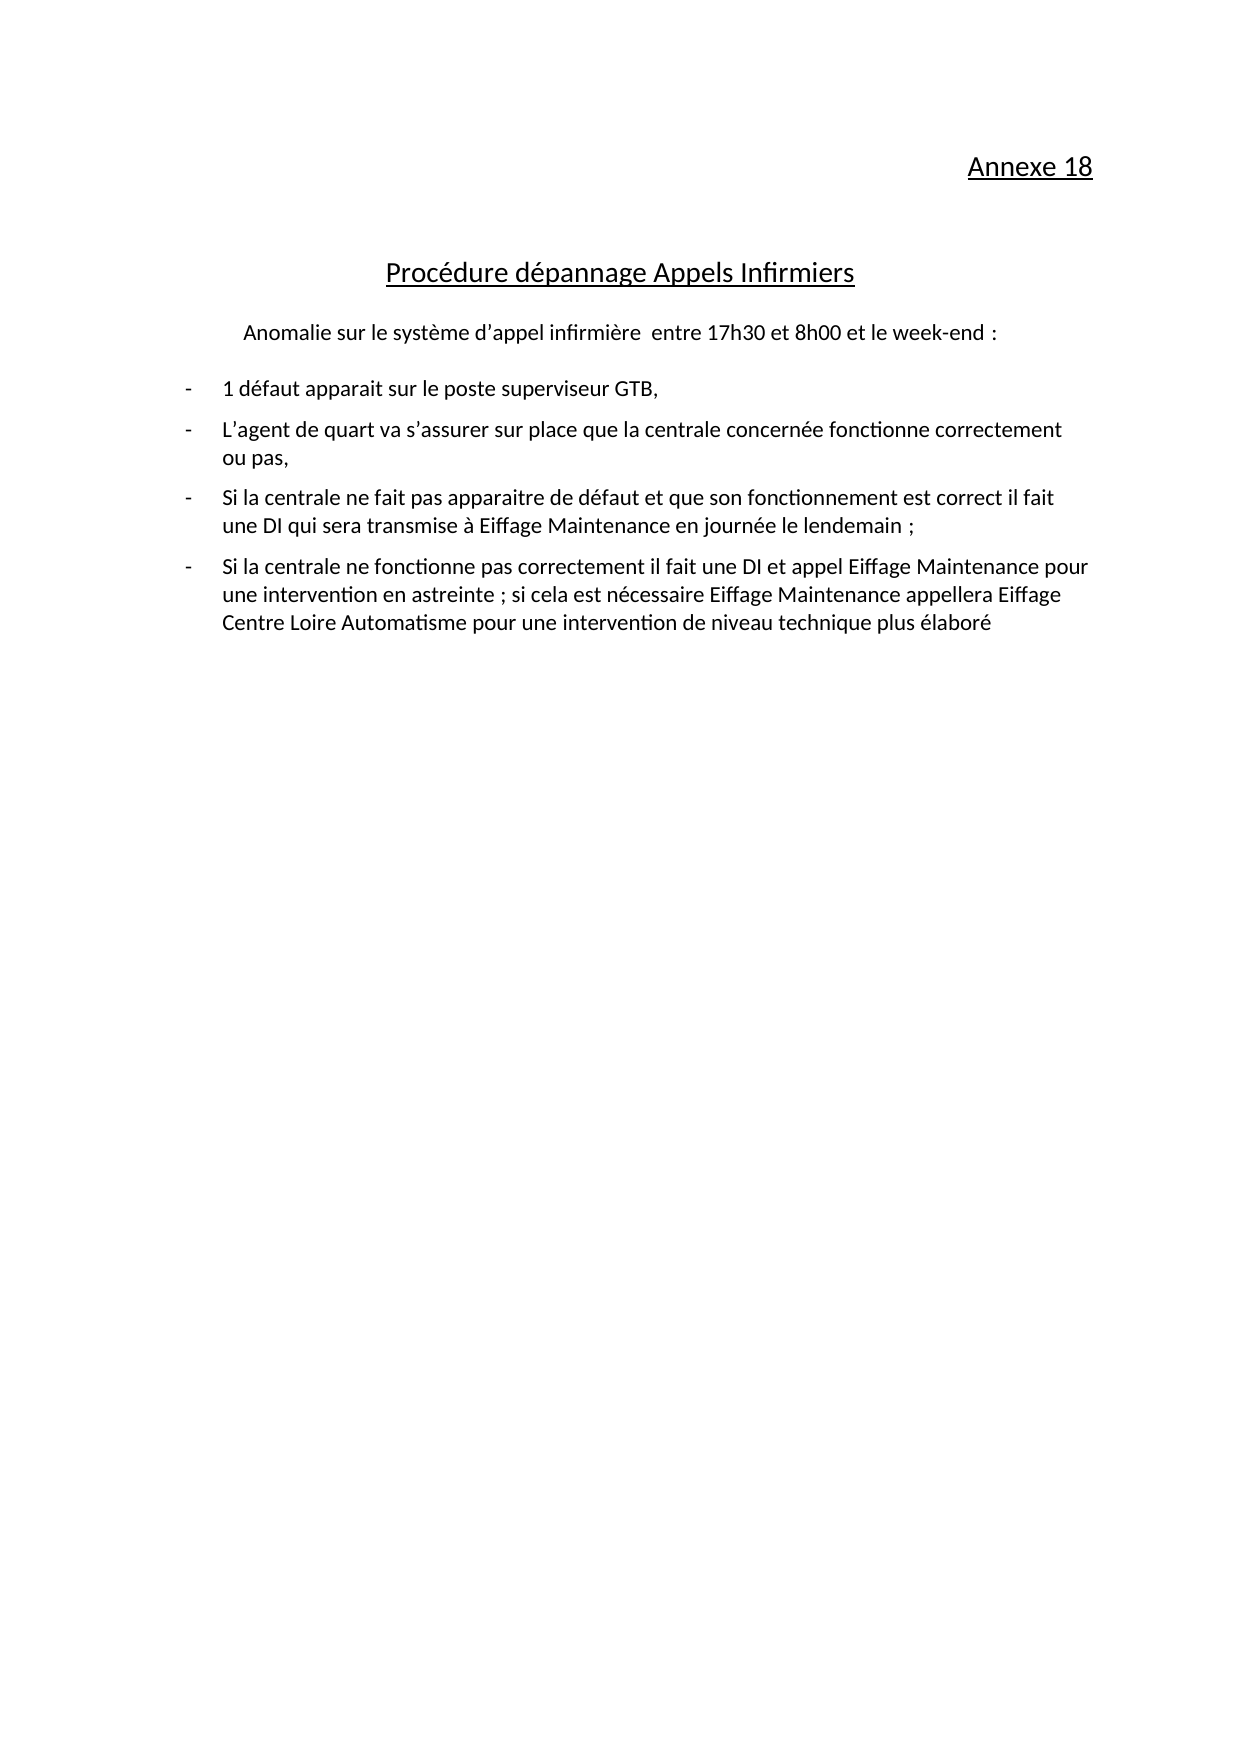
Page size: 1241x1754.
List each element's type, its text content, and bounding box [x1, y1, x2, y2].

text Anomalie sur le système d’appel infirmière entre 17h30 et 8h00 et le week-end : [148, 318, 1093, 346]
list Si la centrale ne fonctionne pas correctement il fait une DI et appel Eiffage Maintenance pour une intervention en astreinte ; si cela est nécessaire Eiffage Maintenance appellera Eiffage Centre Loire Automatisme pour une intervention de niveau technique plus élaboré [185, 552, 1093, 636]
list 1 défaut apparait sur le poste superviseur GTB, [185, 374, 1093, 402]
list Si la centrale ne fait pas apparaitre de défaut et que son fonctionnement est correct il fait une DI qui sera transmise à Eiffage Maintenance en journée le lendemain ; [185, 483, 1093, 539]
text Annexe 18 [148, 148, 1093, 183]
list L’agent de quart va s’assurer sur place que la centrale concernée fonctionne correctement ou pas, [185, 415, 1093, 471]
text Procédure dépannage Appels Infirmiers [148, 254, 1093, 290]
